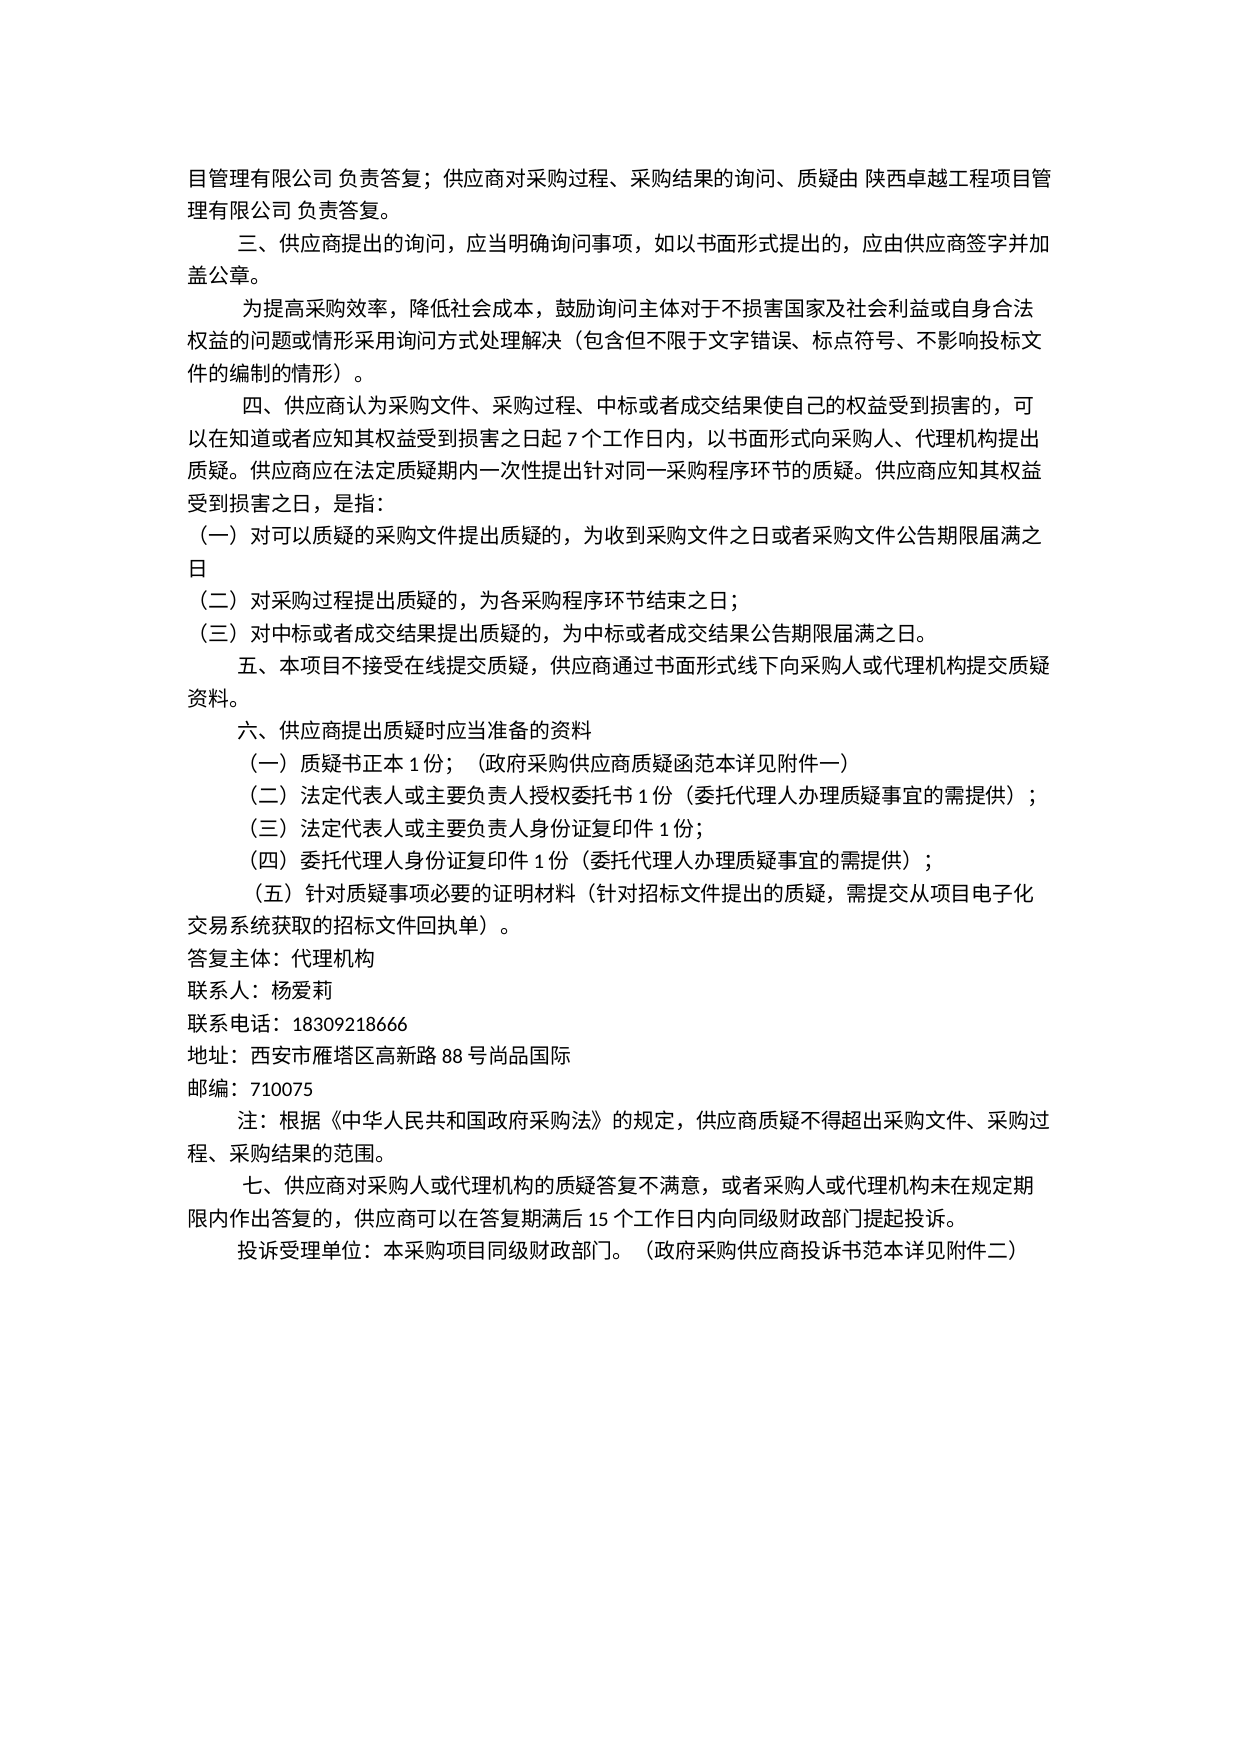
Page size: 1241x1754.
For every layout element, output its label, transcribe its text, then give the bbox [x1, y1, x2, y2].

text （一）质疑书正本1份；（政府采购供应商质疑函范本详见附件一） [187, 747, 1053, 779]
text 投诉受理单位：本采购项目同级财政部门。（政府采购供应商投诉书范本详见附件二） [187, 1234, 1053, 1267]
text 邮编：710075 [187, 1072, 1053, 1104]
text 七、供应商对采购人或代理机构的质疑答复不满意，或者采购人或代理机构未在规定期限内作出答复的，供应商可以在答复期满后15个工作日内向同级财政部门提起投诉。 [187, 1169, 1053, 1234]
text （二）对采购过程提出质疑的，为各采购程序环节结束之日； [187, 584, 1053, 617]
text （二）法定代表人或主要负责人授权委托书1份（委托代理人办理质疑事宜的需提供）； [187, 779, 1053, 812]
text 答复主体：代理机构 [187, 942, 1053, 974]
text 地址：西安市雁塔区高新路88号尚品国际 [187, 1039, 1053, 1072]
text 五、本项目不接受在线提交质疑，供应商通过书面形式线下向采购人或代理机构提交质疑资料。 [187, 649, 1053, 714]
text 为提高采购效率，降低社会成本，鼓励询问主体对于不损害国家及社会利益或自身合法权益的问题或情形采用询问方式处理解决（包含但不限于文字错误、标点符号、不影响投标文件的编制的情形）。 [187, 292, 1053, 389]
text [187, 162, 1053, 227]
text 六、供应商提出质疑时应当准备的资料 [187, 714, 1053, 747]
text （一）对可以质疑的采购文件提出质疑的，为收到采购文件之日或者采购文件公告期限届满之日 [187, 519, 1053, 584]
text （三）法定代表人或主要负责人身份证复印件1份； [187, 812, 1053, 844]
text （三）对中标或者成交结果提出质疑的，为中标或者成交结果公告期限届满之日。 [187, 617, 1053, 649]
text 三、供应商提出的询问，应当明确询问事项，如以书面形式提出的，应由供应商签字并加盖公章。 [187, 227, 1053, 292]
text 联系电话：18309218666 [187, 1007, 1053, 1039]
text 注：根据《中华人民共和国政府采购法》的规定，供应商质疑不得超出采购文件、采购过程、采购结果的范围。 [187, 1104, 1053, 1169]
text （四）委托代理人身份证复印件1份（委托代理人办理质疑事宜的需提供）； [187, 844, 1053, 877]
text （五）针对质疑事项必要的证明材料（针对招标文件提出的质疑，需提交从项目电子化交易系统获取的招标文件回执单）。 [187, 877, 1053, 942]
text 四、供应商认为采购文件、采购过程、中标或者成交结果使自己的权益受到损害的，可以在知道或者应知其权益受到损害之日起7个工作日内，以书面形式向采购人、代理机构提出质疑。供应商应在法定质疑期内一次性提出针对同一采购程序环节的质疑。供应商应知其权益受到损害之日，是指： [187, 389, 1053, 519]
text 联系人：杨爱莉 [187, 974, 1053, 1007]
